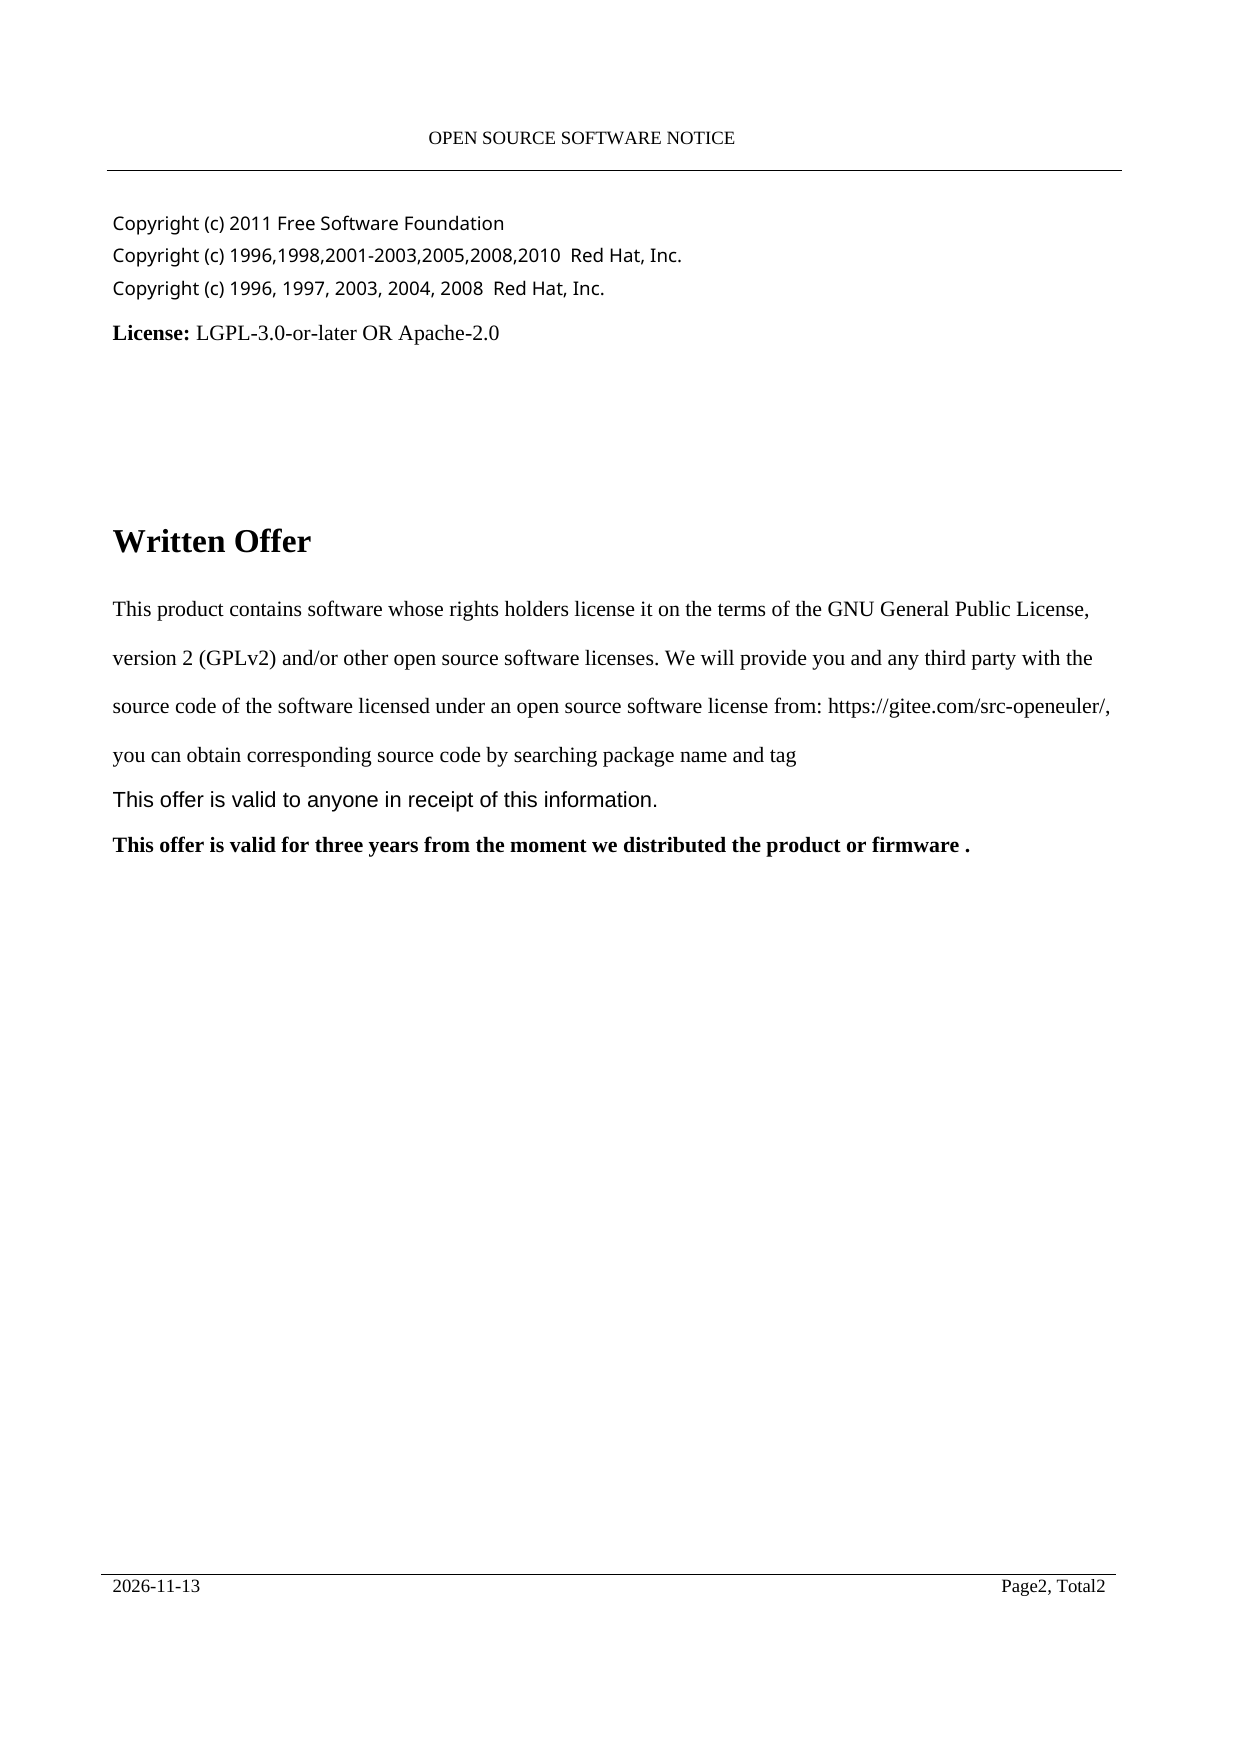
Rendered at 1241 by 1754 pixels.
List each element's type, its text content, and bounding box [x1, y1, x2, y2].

text This offer is valid to anyone in receipt of this information. [112, 783, 1128, 816]
text Written Offer [112, 508, 1128, 573]
text Copyright (c) 1996,1998,2001-2003,2005,2008,2010 Red Hat, Inc. [112, 239, 1128, 271]
text Copyright (c) 1996, 1997, 2003, 2004, 2008 Red Hat, Inc. [112, 271, 1128, 304]
text This product contains software whose rights holders license it on the terms of the GNU General Public License, version 2 (GPLv2) and/or other open source software licenses. We will provide you and any third party with the source code of the software licensed under an open source software license from: https://gitee.com/src-openeuler/, you can obtain corresponding source code by searching package name and tag [112, 592, 1128, 771]
text Copyright (c) 2011 Free Software Foundation [112, 206, 1128, 239]
text License: LGPL-3.0-or-later OR Apache-2.0 [112, 317, 1128, 349]
text This offer is valid for three years from the moment we distributed the product or firmware . [112, 828, 1128, 861]
